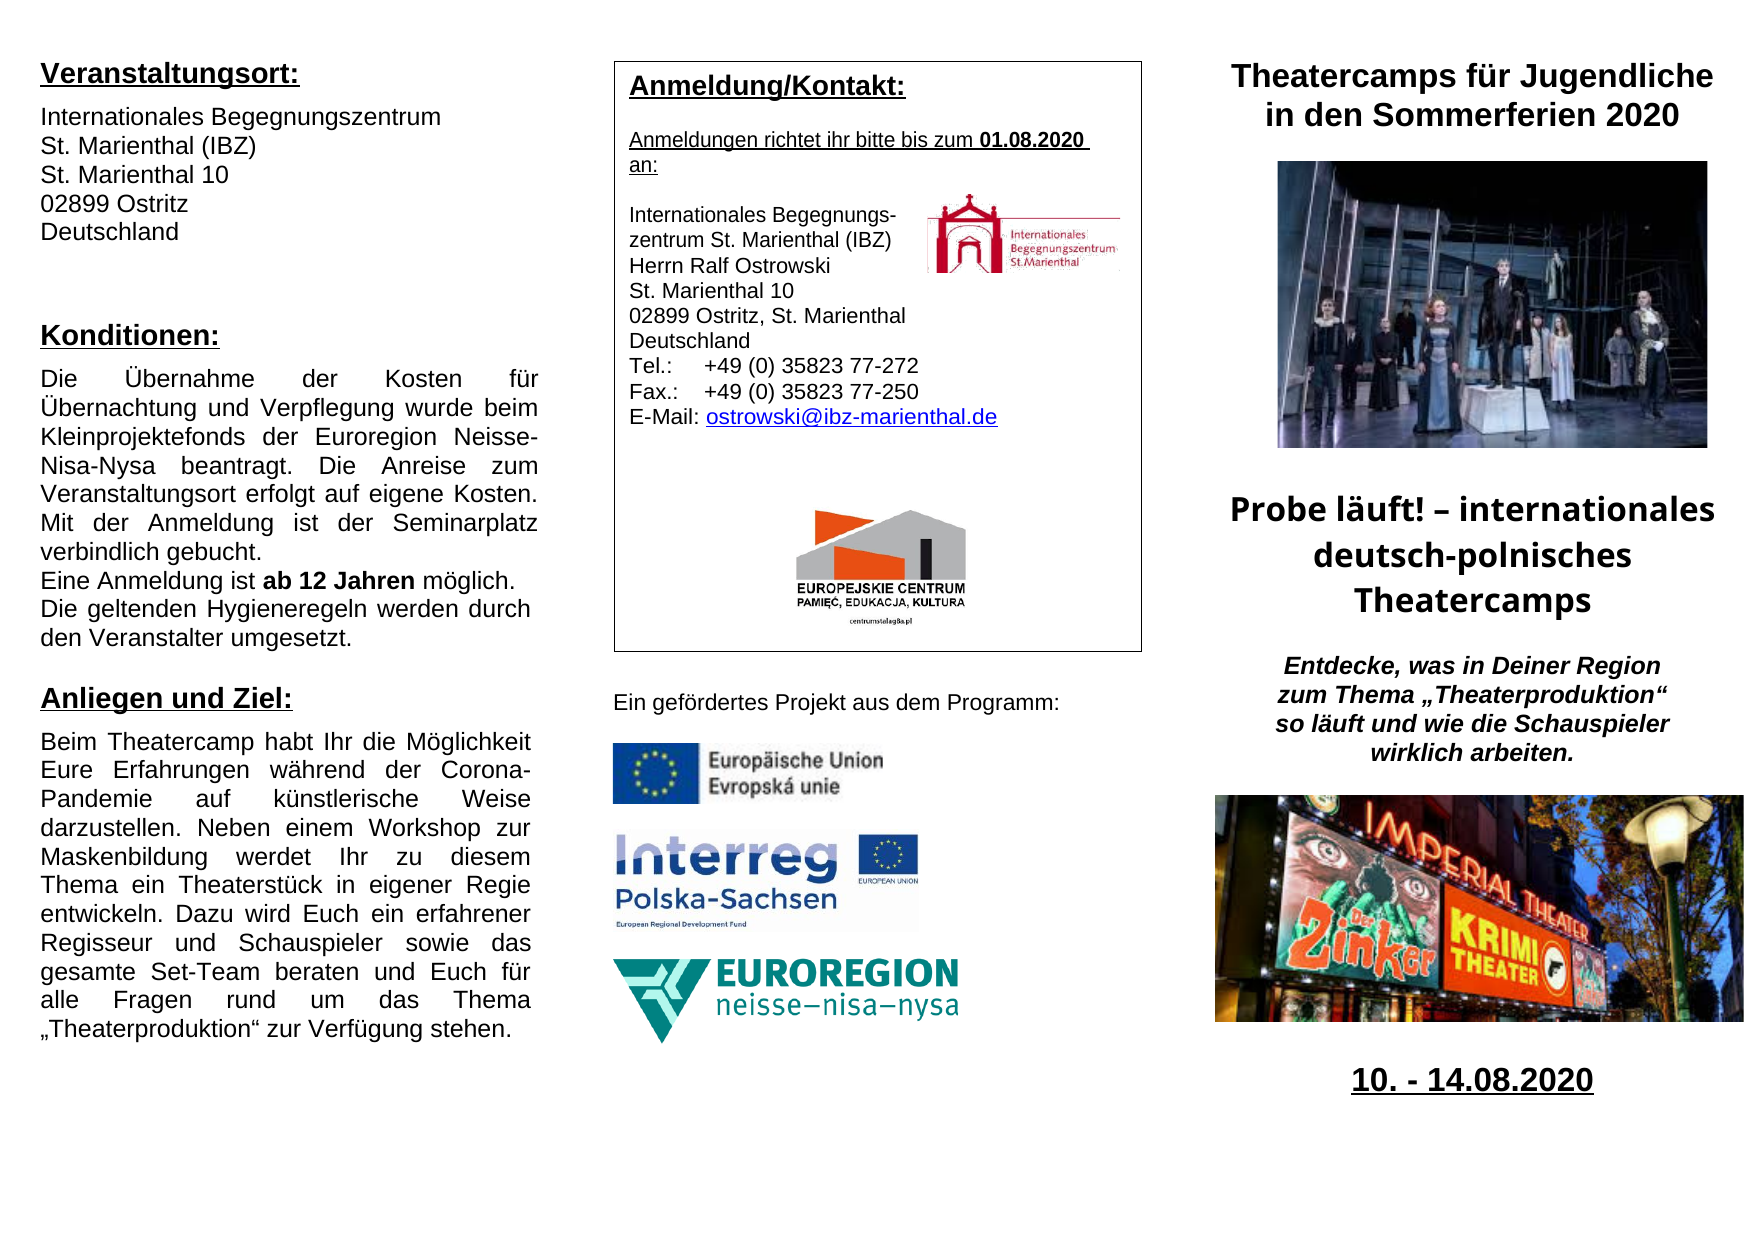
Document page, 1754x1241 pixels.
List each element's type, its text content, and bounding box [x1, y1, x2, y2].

text Deutschland [40, 217, 532, 246]
picture [628, 457, 981, 644]
picture [612, 829, 920, 932]
text Die geltenden Hygieneregeln werden durch den Veranstalter umgesetzt. [40, 594, 532, 652]
text Beim Theatercamp habt Ihr die Möglichkeit Eure Erfahrungen während der Corona-Pandemie auf künstlerische Weise darzustellen. Neben einem Workshop zur Maskenbildung werdet Ihr zu diesem Thema ein Theaterstück in eigener Regie entwickeln. Dazu wird Euch ein erfahrener Regisseur und Schauspieler sowie das gesamte Set-Team beraten und Euch für alle Fragen rund um das Thema „Theaterproduktion“ zur Verfügung stehen. [40, 727, 532, 1043]
text zum Thema „Theaterproduktion“ [1215, 680, 1730, 709]
picture [1277, 161, 1708, 448]
picture [926, 194, 1120, 273]
text Theatercamps für Jugendliche [1215, 56, 1730, 95]
text Entdecke, was in Deiner Region [1215, 651, 1730, 680]
text Anliegen und Ziel: [11, 681, 546, 714]
text Ein gefördertes Projekt aus dem Programm: [613, 689, 1141, 715]
text St. Marienthal (IBZ) [40, 131, 532, 160]
text Konditionen: [40, 318, 532, 352]
text 02899 Ostritz [40, 188, 532, 217]
text so läuft und wie die Schauspieler [1215, 709, 1730, 737]
text Probe läuft! – internationales deutsch-polnisches Theatercamps [1215, 486, 1730, 622]
text Die Übernahme der Kosten für Übernachtung und Verpflegung wurde beim Kleinprojektefonds der Euroregion Neisse-Nisa-Nysa beantragt. Die Anreise zum Veranstaltungsort erfolgt auf eigene Kosten. Mit der Anmeldung ist der Seminarplatz verbindlich gebucht. [40, 364, 539, 566]
picture [1215, 795, 1744, 1022]
text St. Marienthal 10 [40, 160, 532, 188]
text in den Sommerferien 2020 [1215, 95, 1730, 133]
text Internationales Begegnungszentrum [40, 102, 532, 131]
text 10. - 14.08.2020 [1215, 1060, 1730, 1098]
text Eine Anmeldung ist ab 12 Jahren möglich. [40, 566, 532, 594]
text wirklich arbeiten. [1215, 737, 1730, 766]
text Veranstaltungsort: [40, 56, 532, 90]
picture [612, 743, 883, 804]
